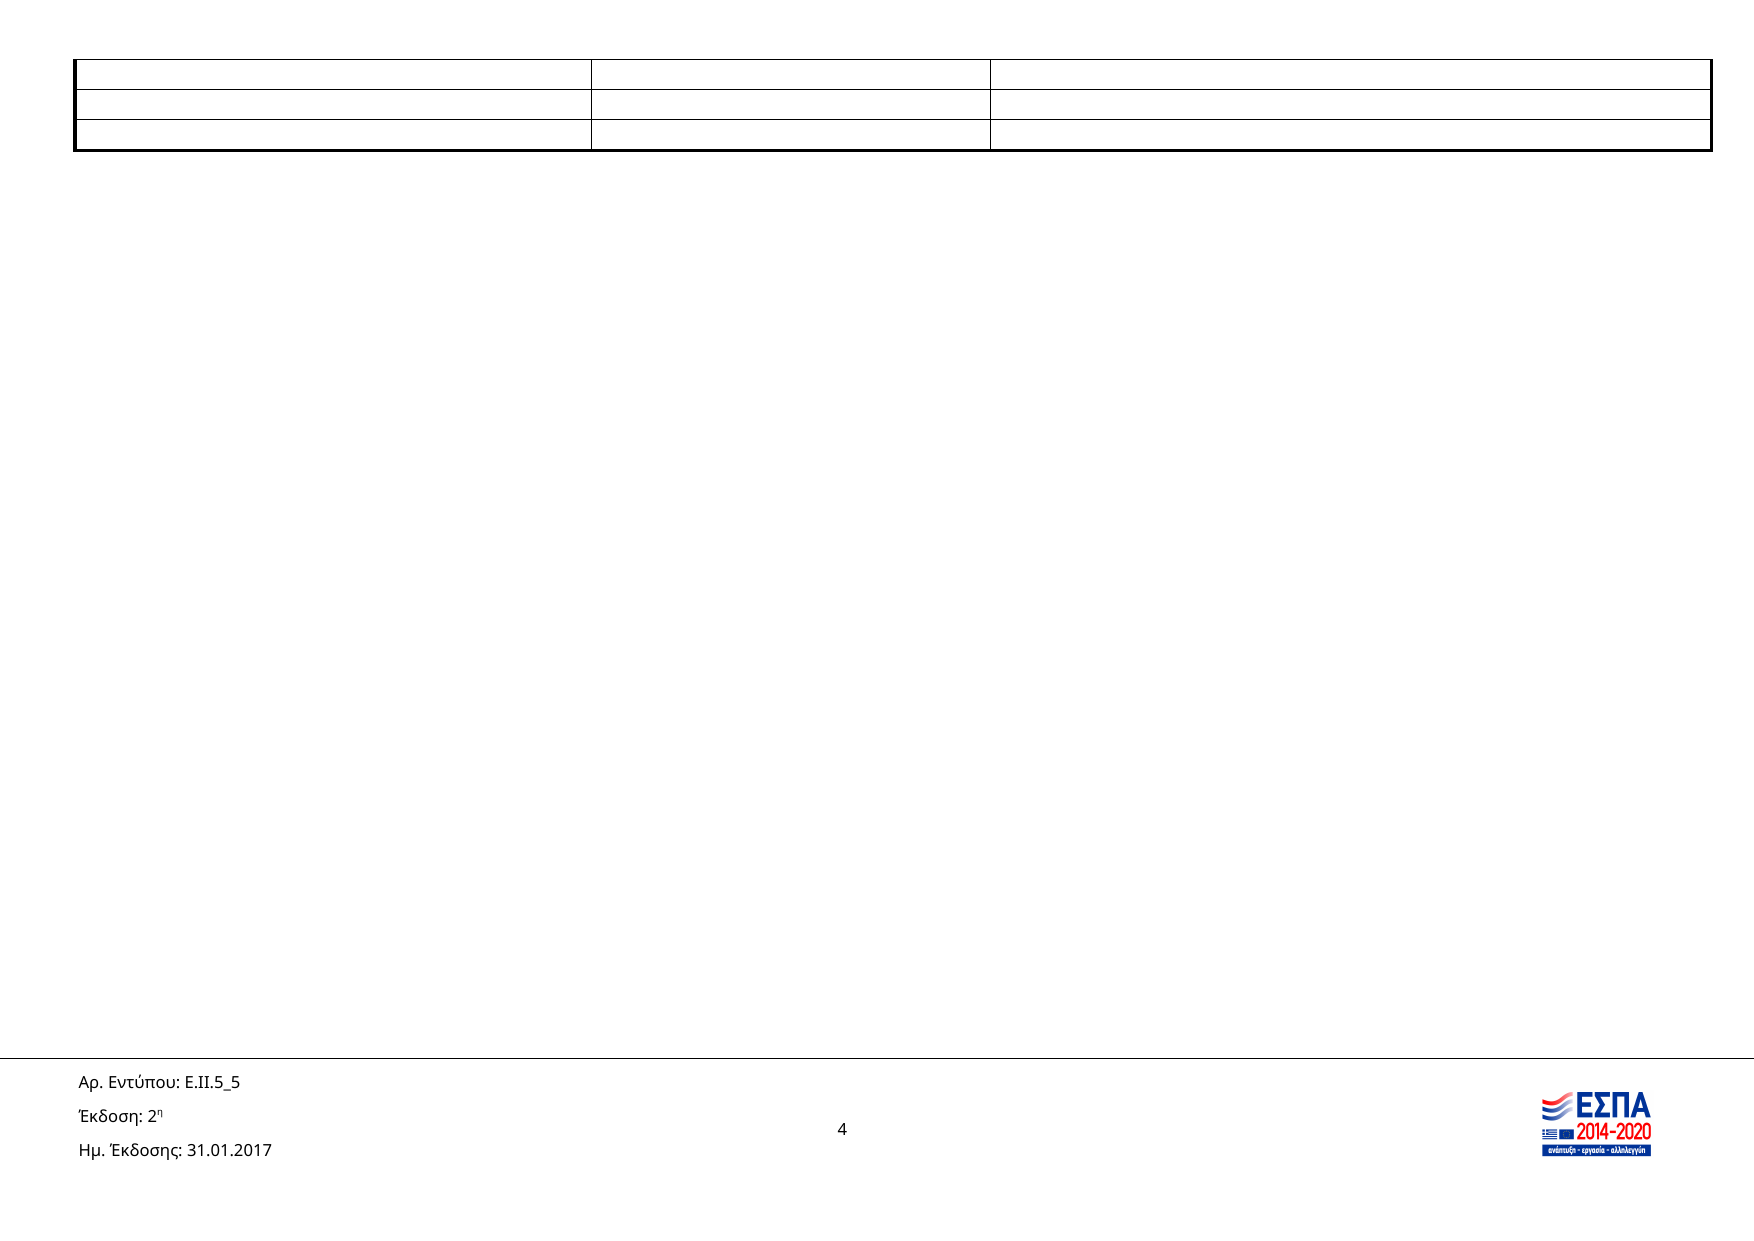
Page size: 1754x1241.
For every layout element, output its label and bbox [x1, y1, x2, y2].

table_cell [77, 120, 591, 149]
table_cell [991, 90, 1710, 119]
table_cell [77, 60, 591, 89]
table_cell [991, 120, 1710, 149]
table_cell [592, 120, 990, 149]
picture [1540, 1090, 1654, 1158]
table_cell [592, 60, 990, 89]
table_cell [592, 90, 990, 119]
table_cell [77, 90, 591, 119]
table_cell [991, 60, 1710, 89]
